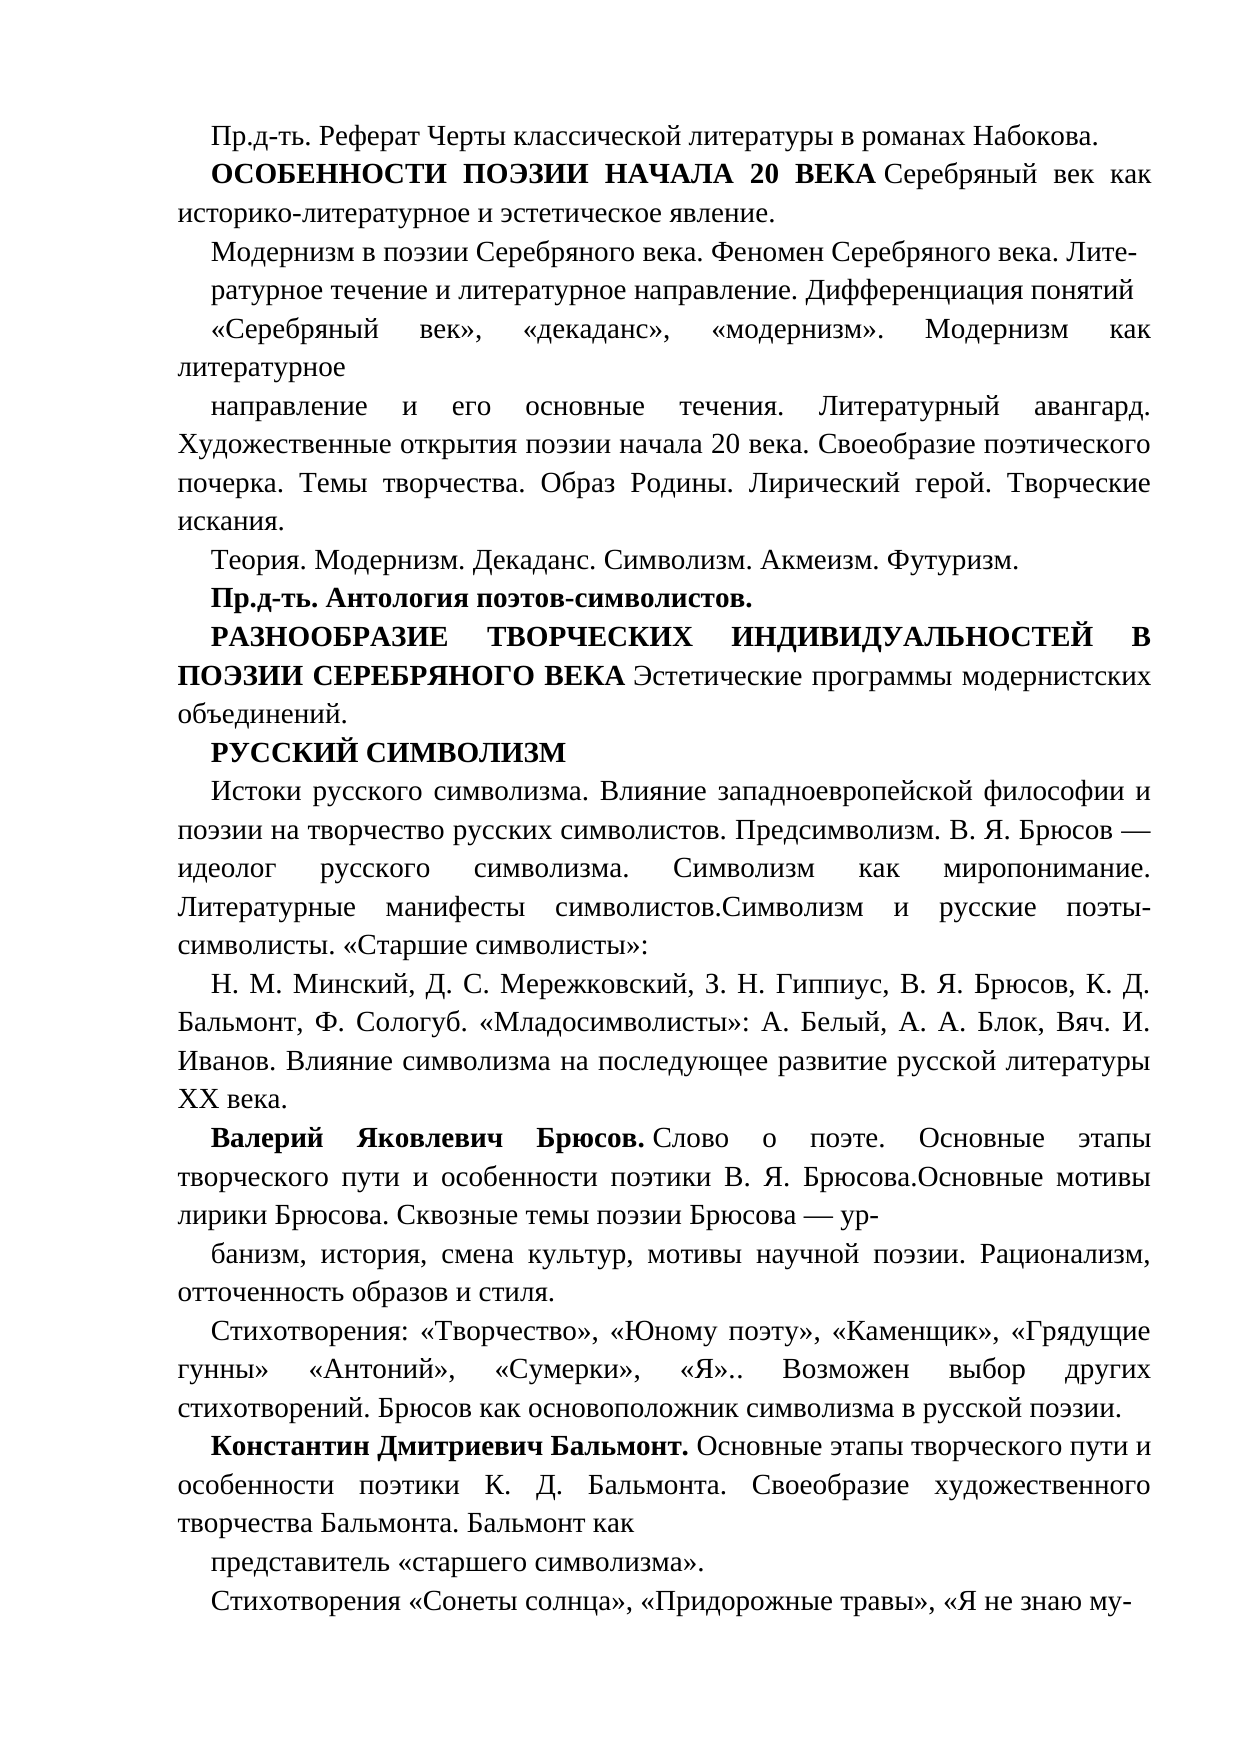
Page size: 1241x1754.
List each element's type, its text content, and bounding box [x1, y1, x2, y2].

text ратурное течение и литературное направление. Дифференциация понятий [177, 272, 1152, 306]
text Стихотворения: «Творчество», «Юному поэту», «Каменщик», «Грядущие гунны» «Антоний», «Сумерки», «Я».. Возможен выбор других стихотворений. Брюсов как основоположник символизма в русской поэзии. [177, 1313, 1152, 1423]
text Пр.д-ть. Антология поэтов-символистов. [177, 581, 1152, 614]
text Константин Дмитриевич Бальмонт. Основные этапы творческого пути и особенности поэтики К. Д. Бальмонта. Своеобразие художественного творчества Бальмонта. Бальмонт как [177, 1428, 1152, 1539]
text «Серебряный век», «декаданс», «модернизм». Модернизм как литературное [177, 311, 1152, 383]
text представитель «старшего символизма». [177, 1544, 1152, 1578]
text направление и его основные течения. Литературный авангард. Художественные открытия поэзии начала 20 века. Своеобразие поэтического почерка. Темы творчества. Образ Родины. Лирический герой. Творческие искания. [177, 388, 1152, 537]
text Стихотворения «Сонеты солнца», «Придорожные травы», «Я не знаю му- [177, 1583, 1152, 1616]
text Валерий Яковлевич Брюсов. Слово о поэте. Основные этапы творческого пути и особенности поэтики В. Я. Брюсова.Основные мотивы лирики Брюсова. Сквозные темы поэзии Брюсова — ур- [177, 1120, 1152, 1231]
text Н. М. Минский, Д. С. Мережковский, З. Н. Гиппиус, В. Я. Брюсов, К. Д. Бальмонт, Ф. Сологуб. «Младосимволисты»: А. Белый, А. А. Блок, Вяч. И. Иванов. Влияние символизма на последующее развитие русской литературы XX века. [177, 966, 1152, 1115]
text Истоки русского символизма. Влияние западноевропейской философии и поэзии на творчество русских символистов. Предсимволизм. В. Я. Брюсов — идеолог русского символизма. Символизм как миропонимание. Литературные манифесты символистов.Символизм и русские поэты-символисты. «Старшие символисты»: [177, 773, 1152, 961]
text Теория. Модернизм. Декаданс. Символизм. Акмеизм. Футуризм. [177, 542, 1152, 576]
text банизм, история, смена культур, мотивы научной поэзии. Рационализм, отточенность образов и стиля. [177, 1236, 1152, 1308]
text ОСОБЕННОСТИ ПОЭЗИИ НАЧАЛА 20 ВЕКА Серебряный век как историко-литературное и эстетическое явление. [177, 157, 1152, 229]
text Пр.д-ть. Реферат Черты классической литературы в романах Набокова. [177, 118, 1152, 152]
text РАЗНООБРАЗИЕ ТВОРЧЕСКИХ ИНДИВИДУАЛЬНОСТЕЙ В ПОЭЗИИ СЕРЕБРЯНОГО ВЕКА Эстетические программы модернистских объединений. [177, 619, 1152, 730]
text РУССКИЙ СИМВОЛИЗМ [177, 735, 1152, 768]
text Модернизм в поэзии Серебряного века. Феномен Серебряного века. Лите- [177, 234, 1152, 267]
